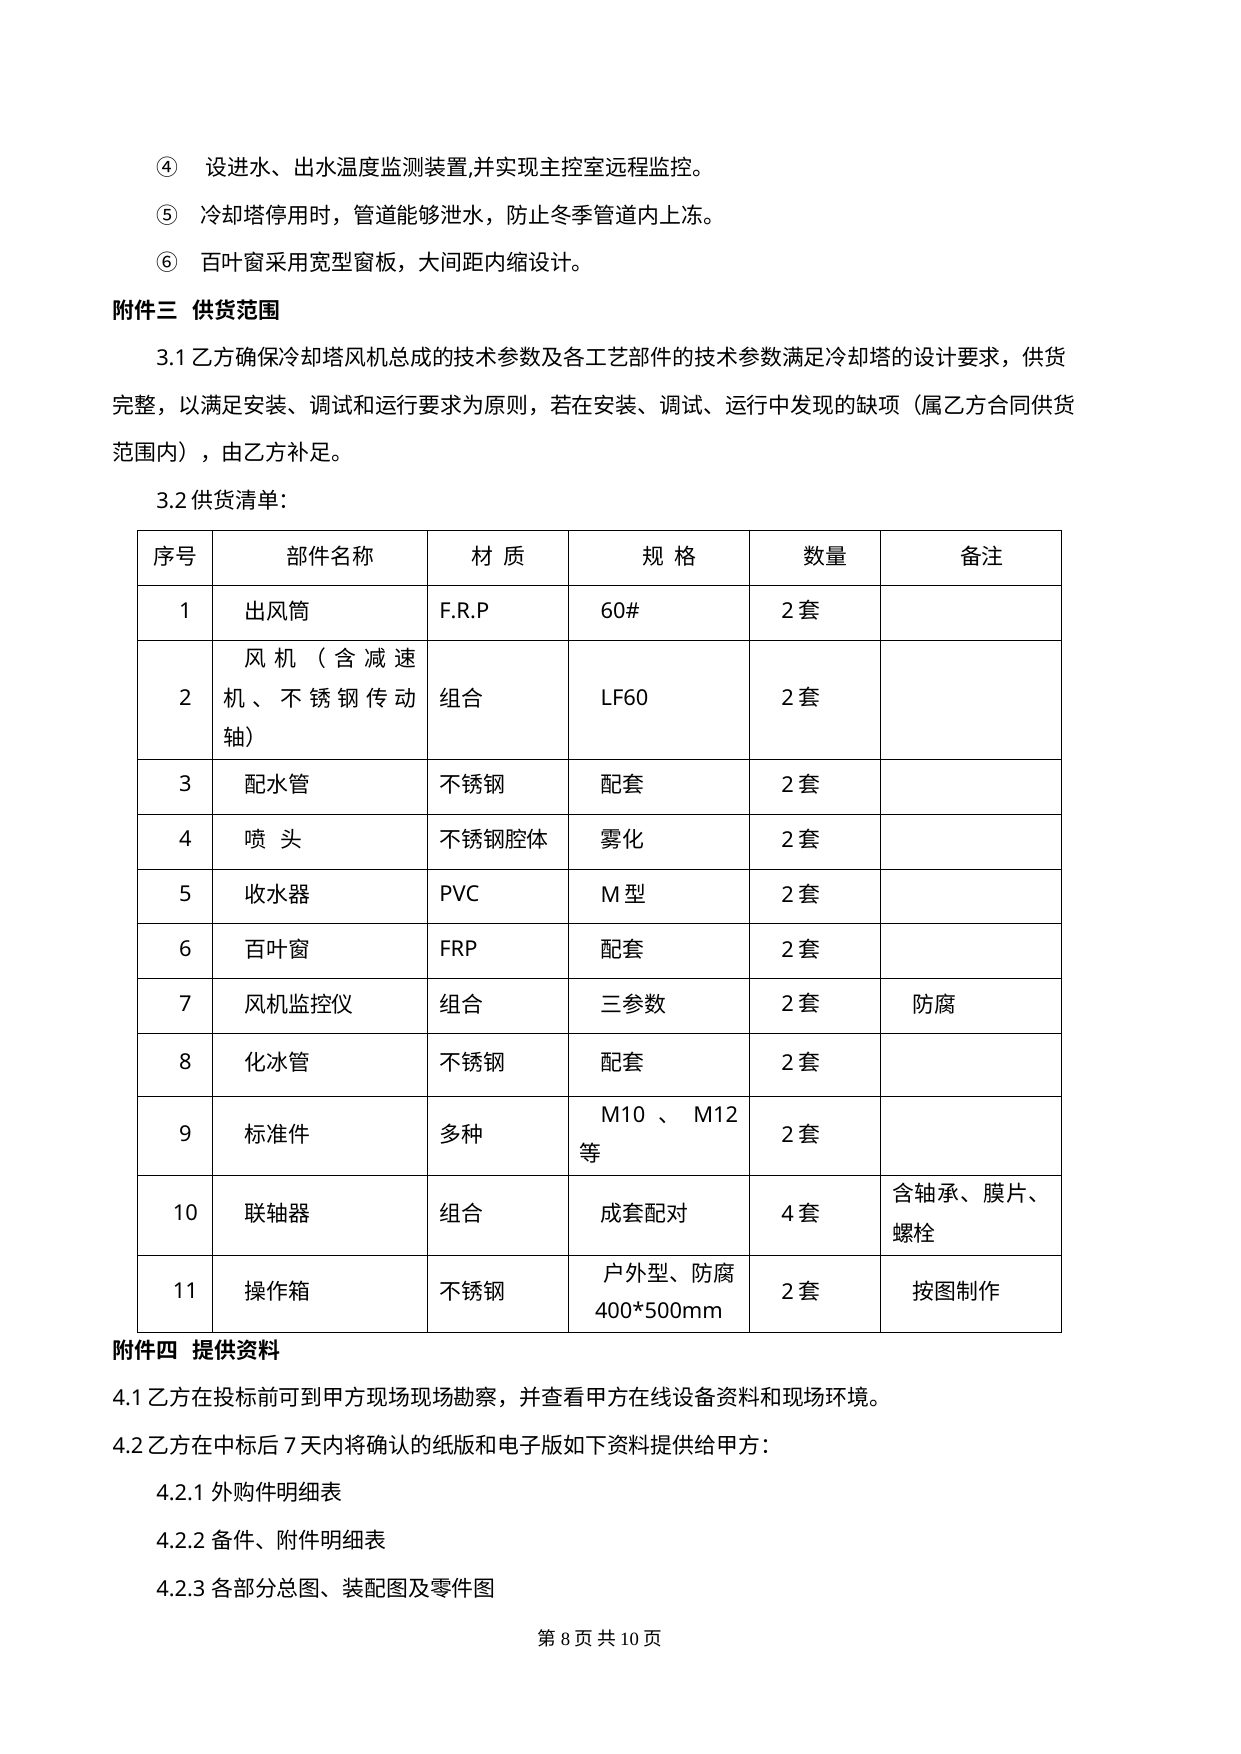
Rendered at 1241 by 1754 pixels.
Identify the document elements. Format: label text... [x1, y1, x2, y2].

table_cell 多种 [428, 1097, 568, 1175]
table_cell 不锈钢 [428, 1256, 568, 1332]
text 4.2乙方在中标后 7天内将确认的纸版和电子版如下资料提供给甲方： [112, 1428, 1087, 1459]
table_cell [881, 815, 1061, 868]
table_cell LF60 [569, 641, 749, 759]
table_cell [881, 586, 1061, 640]
table_cell 组合 [428, 1176, 568, 1254]
table_cell 2套 [750, 870, 880, 923]
table_cell 含轴承、膜片、螺栓 [881, 1176, 1061, 1254]
table_cell 不锈钢腔体 [428, 815, 568, 868]
table_cell PVC [428, 870, 568, 923]
text 4.2.1 外购件明细表 [112, 1475, 1087, 1507]
table_cell 三参数 [569, 979, 749, 1033]
table_cell 配水管 [213, 760, 427, 814]
table_cell 1 [138, 586, 212, 640]
table_cell F.R.P [428, 586, 568, 640]
table_cell 成套配对 [569, 1176, 749, 1254]
table_cell 组合 [428, 979, 568, 1033]
table_cell 2套 [750, 979, 880, 1033]
text 4.2.3 各部分总图、装配图及零件图 [112, 1571, 1087, 1602]
table_cell [881, 870, 1061, 923]
text 4.1乙方在投标前可到甲方现场现场勘察，并查看甲方在线设备资料和现场环境。 [112, 1380, 1087, 1412]
table_cell 2套 [750, 815, 880, 868]
table_cell 2套 [750, 1097, 880, 1175]
table_cell 8 [138, 1034, 212, 1096]
table_cell 出风筒 [213, 586, 427, 640]
table_cell [881, 760, 1061, 814]
table_header 序号 [138, 531, 212, 585]
table_cell 配套 [569, 924, 749, 978]
text 3.1乙方确保冷却塔风机总成的技术参数及各工艺部件的技术参数满足冷却塔的设计要求，供货完整，以满足安装、调试和运行要求为原则，若在安装、调试、运行中发现的缺项（属乙方合同供货范围内），由乙方补足。 [112, 340, 1087, 467]
table_cell 10 [138, 1176, 212, 1254]
table_cell 2套 [750, 924, 880, 978]
text 附件四 提供资料 [112, 1333, 1087, 1364]
table_cell 2套 [750, 586, 880, 640]
table_cell [881, 1097, 1061, 1175]
table_cell 户外型、防腐400*500mm [569, 1256, 749, 1332]
table_cell M型 [569, 870, 749, 923]
table_cell M10、M12等 [569, 1097, 749, 1175]
list 设进水、出水温度监测装置,并实现主控室远程监控。 [112, 150, 1087, 182]
table_cell 60# [569, 586, 749, 640]
table_cell 风机监控仪 [213, 979, 427, 1033]
table_cell 操作箱 [213, 1256, 427, 1332]
table_header 规 格 [569, 531, 749, 585]
table_cell 2 [138, 641, 212, 759]
table_cell 配套 [569, 760, 749, 814]
table_cell 按图制作 [881, 1256, 1061, 1332]
table_cell 9 [138, 1097, 212, 1175]
table_cell 11 [138, 1256, 212, 1332]
table_cell FRP [428, 924, 568, 978]
text 4.2.2 备件、附件明细表 [112, 1523, 1087, 1555]
text 附件三 供货范围 [112, 293, 1087, 324]
table_cell 3 [138, 760, 212, 814]
table_cell [881, 641, 1061, 759]
table_cell 6 [138, 924, 212, 978]
table_cell 7 [138, 979, 212, 1033]
table_cell 2套 [750, 1034, 880, 1096]
table_header 材 质 [428, 531, 568, 585]
table_cell [881, 924, 1061, 978]
list 冷却塔停用时，管道能够泄水，防止冬季管道内上冻。 [112, 198, 1087, 229]
table_cell 2套 [750, 1256, 880, 1332]
table_cell 防腐 [881, 979, 1061, 1033]
table_cell 4套 [750, 1176, 880, 1254]
table_cell 化冰管 [213, 1034, 427, 1096]
table_cell 收水器 [213, 870, 427, 923]
table_cell 5 [138, 870, 212, 923]
table_cell 标准件 [213, 1097, 427, 1175]
table_cell 百叶窗 [213, 924, 427, 978]
table_cell 2套 [750, 641, 880, 759]
table_cell 2套 [750, 760, 880, 814]
table_cell [881, 1034, 1061, 1096]
table_header 部件名称 [213, 531, 427, 585]
table_cell 配套 [569, 1034, 749, 1096]
table_header 备注 [881, 531, 1061, 585]
table_cell 风机（含减速机、不锈钢传动轴） [213, 641, 427, 759]
table_cell 不锈钢 [428, 1034, 568, 1096]
table_cell 联轴器 [213, 1176, 427, 1254]
table_cell 组合 [428, 641, 568, 759]
table_cell 喷 头 [213, 815, 427, 868]
table_cell 雾化 [569, 815, 749, 868]
table_cell 4 [138, 815, 212, 868]
list 百叶窗采用宽型窗板，大间距内缩设计。 [112, 245, 1087, 277]
table_header 数量 [750, 531, 880, 585]
text 3.2供货清单： [112, 483, 1087, 514]
table_cell 不锈钢 [428, 760, 568, 814]
